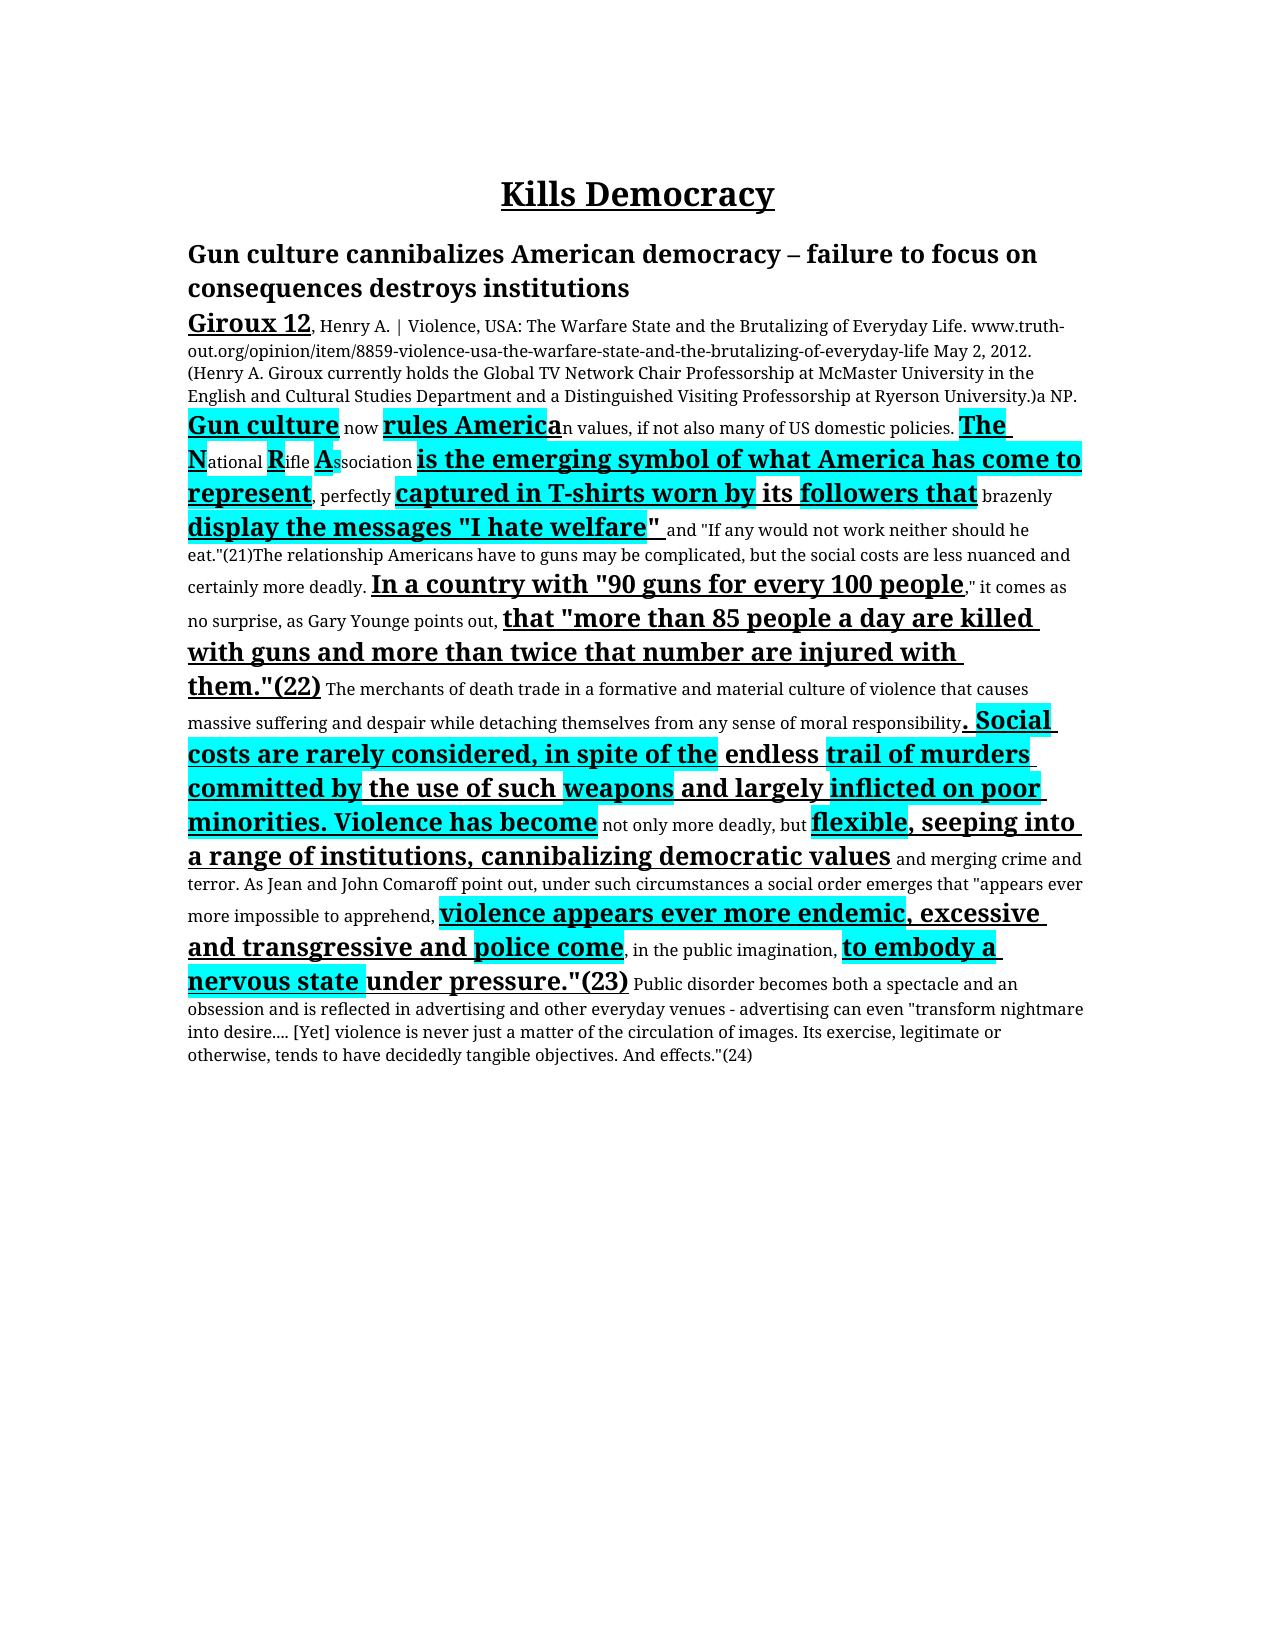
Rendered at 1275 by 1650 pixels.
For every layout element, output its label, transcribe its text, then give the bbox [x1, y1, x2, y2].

subtitle Gun culture cannibalizes American democracy – failure to focus on consequences destroys institutions [187, 237, 1087, 305]
text Giroux 12, Henry A. | Violence, USA: The Warfare State and the Brutalizing of Everyday Life. www.truth-out.org/opinion/item/8859-violence-usa-the-warfare-state-and-the-brutalizing-of-everyday-life May 2, 2012. (Henry A. Giroux currently holds the Global TV Network Chair Professorship at McMaster University in the English and Cultural Studies Department and a Distinguished Visiting Professorship at Ryerson University.)a NP. [187, 305, 1087, 407]
text Gun culture now rules American values, if not also many of US domestic policies. The National Rifle Association is the emerging symbol of what America has come to represent, perfectly captured in T-shirts worn by its followers that brazenly display the messages "I hate welfare" and "If any would not work neither should he eat."(21)The relationship Americans have to guns may be complicated, but the social costs are less nuanced and certainly more deadly. In a country with "90 guns for every 100 people," it comes as no surprise, as Gary Younge points out, that "more than 85 people a day are killed with guns and more than twice that number are injured with them."(22) The merchants of death trade in a formative and material culture of violence that causes massive suffering and despair while detaching themselves from any sense of moral responsibility. Social costs are rarely considered, in spite of the endless trail of murders committed by the use of such weapons and largely inflicted on poor minorities. Violence has become not only more deadly, but flexible, seeping into a range of institutions, cannibalizing democratic values and merging crime and terror. As Jean and John Comaroff point out, under such circumstances a social order emerges that "appears ever more impossible to apprehend, violence appears ever more endemic, excessive and transgressive and police come, in the public imagination, to embody a nervous state under pressure."(23) Public disorder becomes both a spectacle and an obsession and is reflected in advertising and other everyday venues - advertising can even "transform nightmare into desire.... [Yet] violence is never just a matter of the circulation of images. Its exercise, legitimate or otherwise, tends to have decidedly tangible objectives. And effects."(24) [187, 407, 1087, 1066]
subtitle Kills Democracy [187, 171, 1087, 216]
